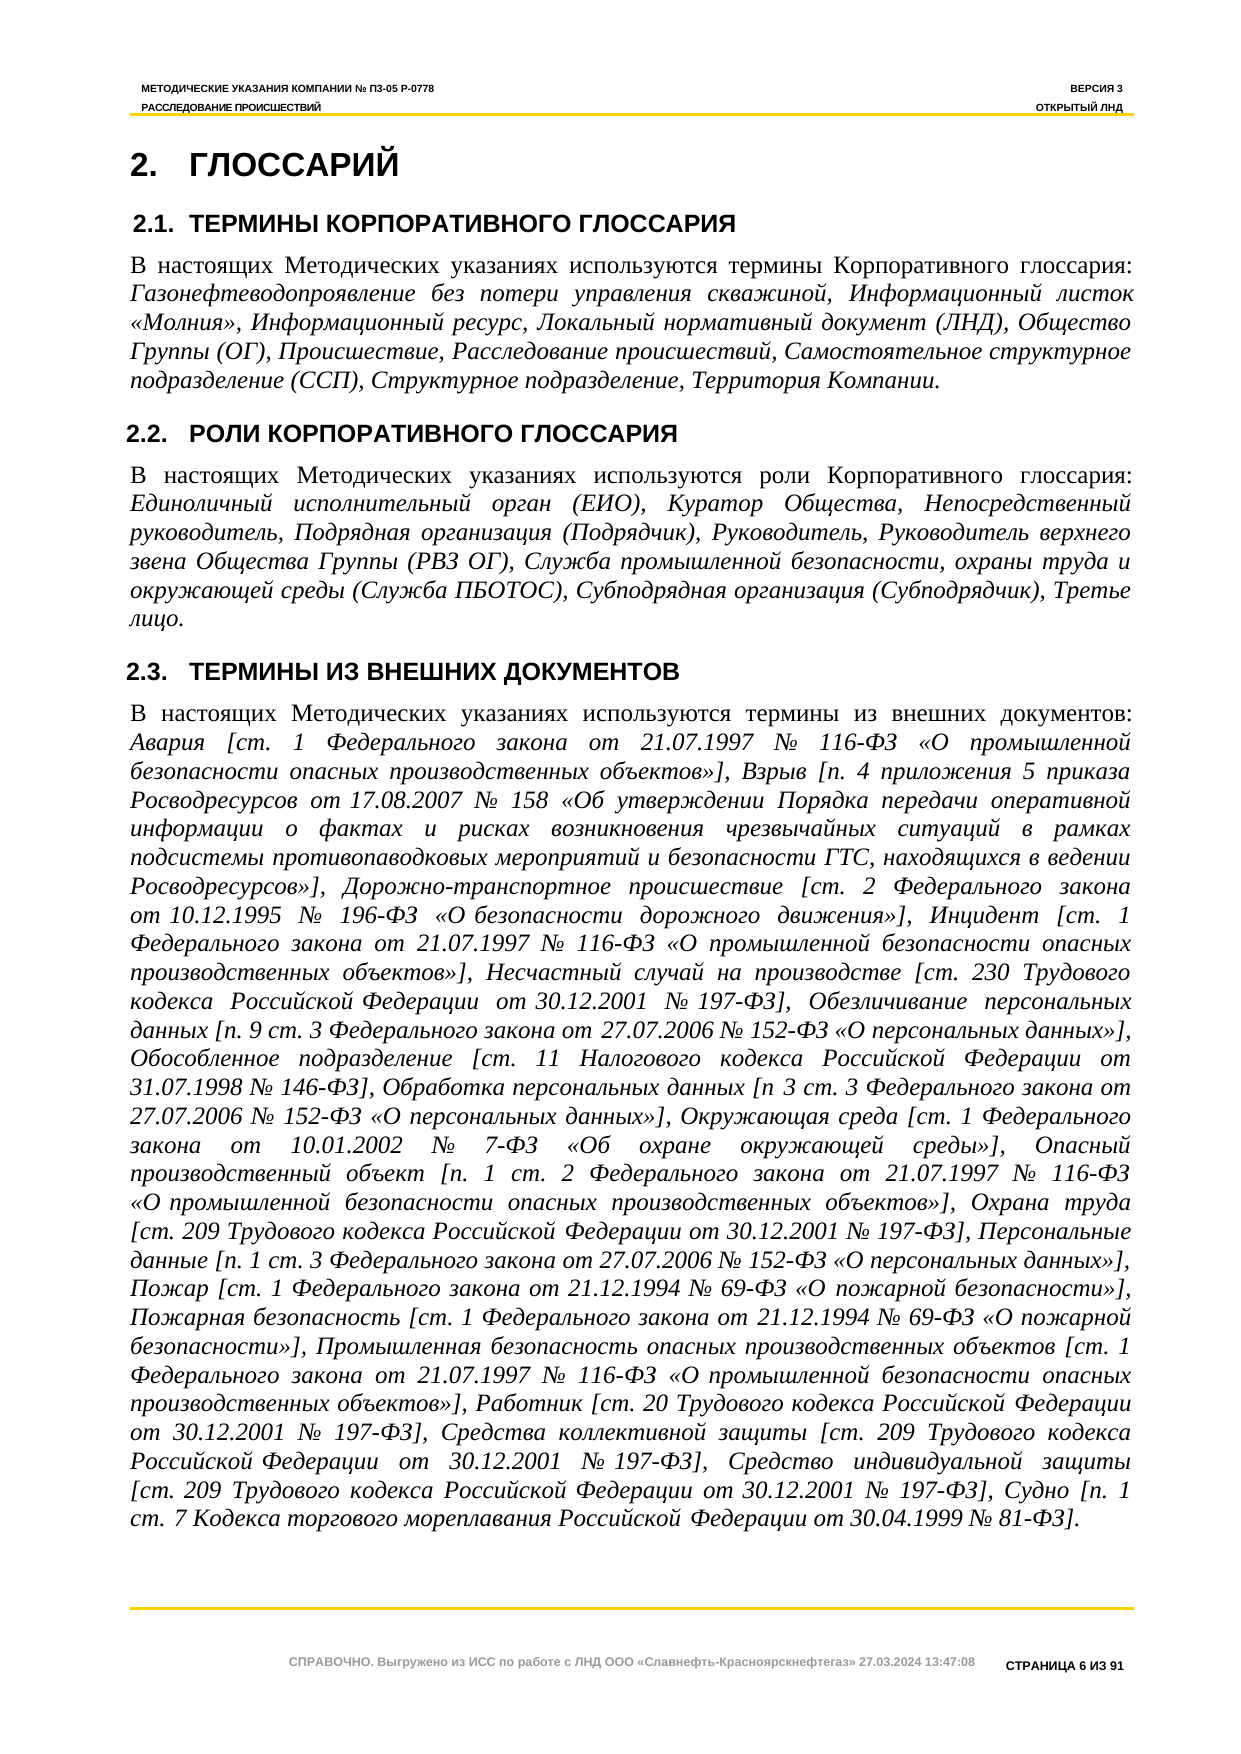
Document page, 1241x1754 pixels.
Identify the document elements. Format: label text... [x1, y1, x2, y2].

list ТЕРМИНЫ ИЗ ВНЕШНИХ ДОКУМЕНТОВ [167, 657, 1134, 686]
list В настоящих Методических указаниях используются термины из внешних документов: Авария [ст. 1 Федерального закона от 21.07.1997 № 116-ФЗ «О промышленной безопасности опасных производственных объектов»], Взрыв [п. 4 приложения 5 приказа Росводресурсов от 17.08.2007 № 158 «Об утверждении Порядка передачи оперативной информации о фактах и рисках возникновения чрезвычайных ситуаций в рамках подсистемы противопаводковых мероприятий и безопасности ГТС, находящихся в ведении Росводресурсов»], Дорожно-транспортное происшествие [ст. 2 Федерального закона от 10.12.1995 № 196-ФЗ «О безопасности дорожного движения»], Инцидент [ст. 1 Федерального закона от 21.07.1997 № 116-ФЗ «О промышленной безопасности опасных производственных объектов»], Несчастный случай на производстве [ст. 230 Трудового кодекса Российской Федерации от 30.12.2001 № 197-ФЗ], Обезличивание персональных данных [п. 9 ст. 3 Федерального закона от 27.07.2006 № 152-ФЗ «О персональных данных»], Обособленное подразделение [ст. 11 Налогового кодекса Российской Федерации от 31.07.1998 № 146-ФЗ], Обработка персональных данных [п 3 ст. 3 Федерального закона от 27.07.2006 № 152-ФЗ «О персональных данных»], Окружающая среда [ст. 1 Федерального закона от 10.01.2002 № 7-ФЗ «Об охране окружающей среды»], Опасный производственный объект [п. 1 ст. 2 Федерального закона от 21.07.1997 № 116-ФЗ «О промышленной безопасности опасных производственных объектов»], Охрана труда [ст. 209 Трудового кодекса Российской Федерации от 30.12.2001 № 197-ФЗ], Персональные данные [п. 1 ст. 3 Федерального закона от 27.07.2006 № 152-ФЗ «О персональных данных»], Пожар [ст. 1 Федерального закона от 21.12.1994 № 69-ФЗ «О пожарной безопасности»], Пожарная безопасность [ст. 1 Федерального закона от 21.12.1994 № 69-ФЗ «О пожарной безопасности»], Промышленная безопасность опасных производственных объектов [ст. 1 Федерального закона от 21.07.1997 № 116-ФЗ «О промышленной безопасности опасных производственных объектов»], Работник [ст. 20 Трудового кодекса Российской Федерации от 30.12.2001 № 197-ФЗ], Средства коллективной защиты [ст. 209 Трудового кодекса Российской Федерации от 30.12.2001 № 197-ФЗ], Средство индивидуальной защиты [ст. 209 Трудового кодекса Российской Федерации от 30.12.2001 № 197-ФЗ], Судно [п. 1 ст. 7 Кодекса торгового мореплавания Российской Федерации от 30.04.1999 № 81-ФЗ]. [130, 698, 1134, 1532]
list РОЛИ КОРПОРАТИВНОГО ГЛОССАРИЯ [167, 418, 1134, 447]
list ГЛОССАРИЙ [130, 145, 1134, 183]
list В настоящих Методических указаниях используются роли Корпоративного глоссария: Единоличный исполнительный орган (ЕИО), Куратор Общества, Непосредственный руководитель, Подрядная организация (Подрядчик), Руководитель, Руководитель верхнего звена Общества Группы (РВЗ ОГ), Служба промышленной безопасности, охраны труда и окружающей среды (Служба ПБОТОС), Субподрядная организация (Субподрядчик), Третье лицо. [130, 460, 1134, 632]
list ТЕРМИНЫ КОРПОРАТИВНОГО ГЛОССАРИЯ [130, 208, 1134, 237]
text В настоящих Методических указаниях используются термины Корпоративного глоссария: Газонефтеводопроявление без потери управления скважиной, Информационный листок «Молния», Информационный ресурс, Локальный нормативный документ (ЛНД), Общество Группы (ОГ), Происшествие, Расследование происшествий, Самостоятельное структурное подразделение (ССП), Структурное подразделение, Территория Компании. [130, 250, 1134, 393]
